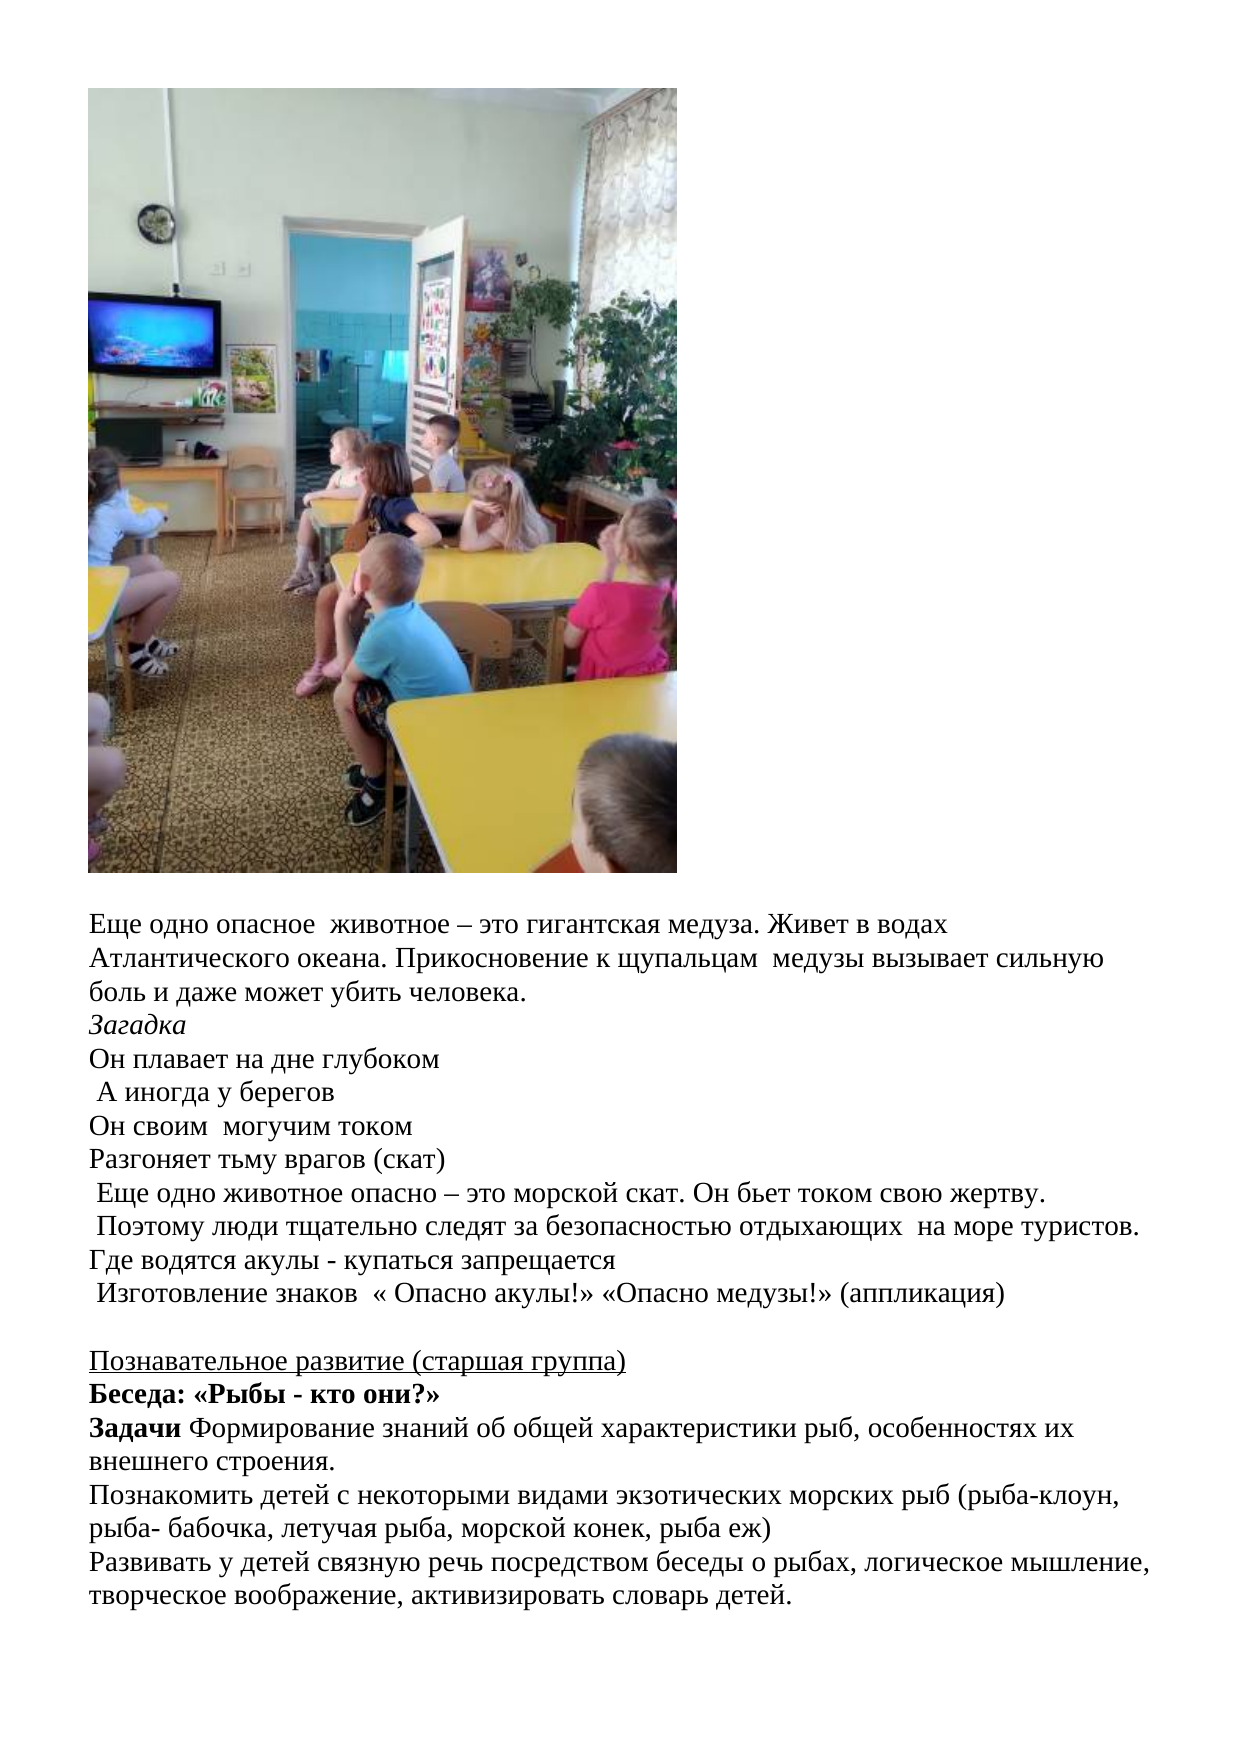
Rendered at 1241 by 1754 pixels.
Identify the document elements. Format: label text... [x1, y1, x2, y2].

text Поэтому люди тщательно следят за безопасностью отдыхающих на море туристов. Где водятся акулы - купаться запрещается [89, 1208, 1152, 1276]
text Разгоняет тьму врагов (скат) [89, 1141, 1152, 1175]
text Изготовление знаков « Опасно акулы!» «Опасно медузы!» (аппликация) [89, 1276, 1152, 1309]
picture [88, 88, 677, 873]
text Он плавает на дне глубоком [89, 1041, 1152, 1074]
text Познакомить детей с некоторыми видами экзотических морских рыб (рыба-клоун, рыба- бабочка, летучая рыба, морской конек, рыба еж) [89, 1477, 1152, 1544]
text Еще одно опасное животное – это гигантская медуза. Живет в водах Атлантического океана. Прикосновение к щупальцам медузы вызывает сильную боль и даже может убить человека. [89, 907, 1152, 1007]
text Познавательное развитие (старшая группа) [89, 1343, 1152, 1376]
text Развивать у детей связную речь посредством беседы о рыбах, логическое мышление, творческое воображение, активизировать словарь детей. [89, 1544, 1152, 1611]
text Задачи Формирование знаний об общей характеристики рыб, особенностях их внешнего строения. [89, 1410, 1152, 1477]
text А иногда у берегов [89, 1074, 1152, 1108]
text Еще одно животное опасно – это морской скат. Он бьет током свою жертву. [89, 1175, 1152, 1208]
text Загадка [89, 1007, 1152, 1041]
text Он своим могучим током [89, 1108, 1152, 1141]
text Беседа: «Рыбы - кто они?» [89, 1376, 1152, 1410]
